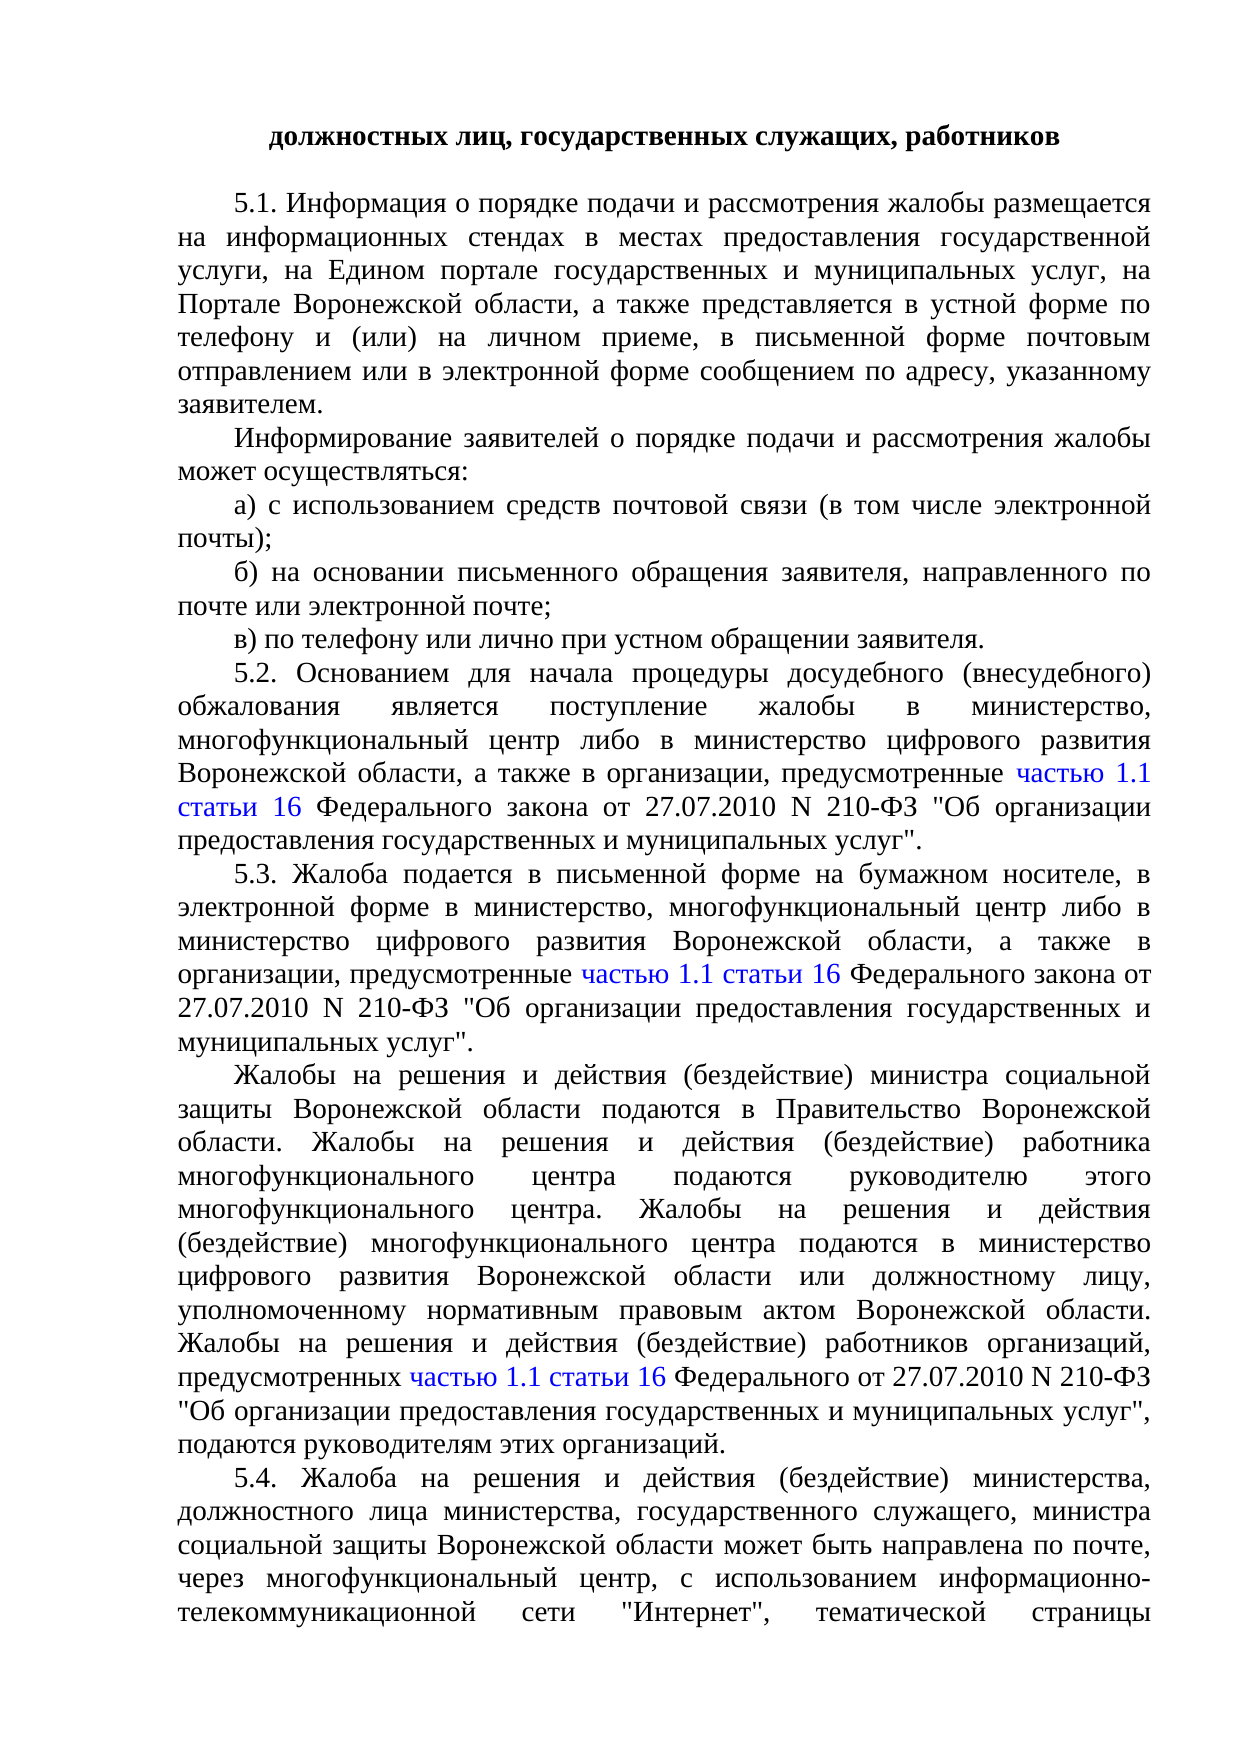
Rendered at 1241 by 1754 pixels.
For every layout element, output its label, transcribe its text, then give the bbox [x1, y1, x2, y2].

text 5.3. Жалоба подается в письменной форме на бумажном носителе, в электронной форме в министерство, многофункциональный центр либо в министерство цифрового развития Воронежской области, а также в организации, предусмотренные частью 1.1 статьи 16 Федерального закона от 27.07.2010 N 210-ФЗ "Об организации предоставления государственных и муниципальных услуг". [177, 856, 1152, 1057]
text 5.2. Основанием для начала процедуры досудебного (внесудебного) обжалования является поступление жалобы в министерство, многофункциональный центр либо в министерство цифрового развития Воронежской области, а также в организации, предусмотренные частью 1.1 статьи 16 Федерального закона от 27.07.2010 N 210-ФЗ "Об организации предоставления государственных и муниципальных услуг". [177, 655, 1152, 856]
text Информирование заявителей о порядке подачи и рассмотрения жалобы может осуществляться: [177, 420, 1152, 487]
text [177, 1460, 1152, 1627]
text Жалобы на решения и действия (бездействие) министра социальной защиты Воронежской области подаются в Правительство Воронежской области. Жалобы на решения и действия (бездействие) работника многофункционального центра подаются руководителю этого многофункционального центра. Жалобы на решения и действия (бездействие) многофункционального центра подаются в министерство цифрового развития Воронежской области или должностному лицу, уполномоченному нормативным правовым актом Воронежской области. Жалобы на решения и действия (бездействие) работников организаций, предусмотренных частью 1.1 статьи 16 Федерального от 27.07.2010 N 210-ФЗ "Об организации предоставления государственных и муниципальных услуг", подаются руководителям этих организаций. [177, 1057, 1152, 1460]
text б) на основании письменного обращения заявителя, направленного по почте или электронной почте; [177, 554, 1152, 621]
title должностных лиц, государственных служащих, работников [177, 118, 1152, 152]
text 5.1. Информация о порядке подачи и рассмотрения жалобы размещается на информационных стендах в местах предоставления государственной услуги, на Едином портале государственных и муниципальных услуг, на Портале Воронежской области, а также представляется в устной форме по телефону и (или) на личном приеме, в письменной форме почтовым отправлением или в электронной форме сообщением по адресу, указанному заявителем. [177, 185, 1152, 420]
text а) с использованием средств почтовой связи (в том числе электронной почты); [177, 487, 1152, 554]
text в) по телефону или лично при устном обращении заявителя. [177, 621, 1152, 655]
